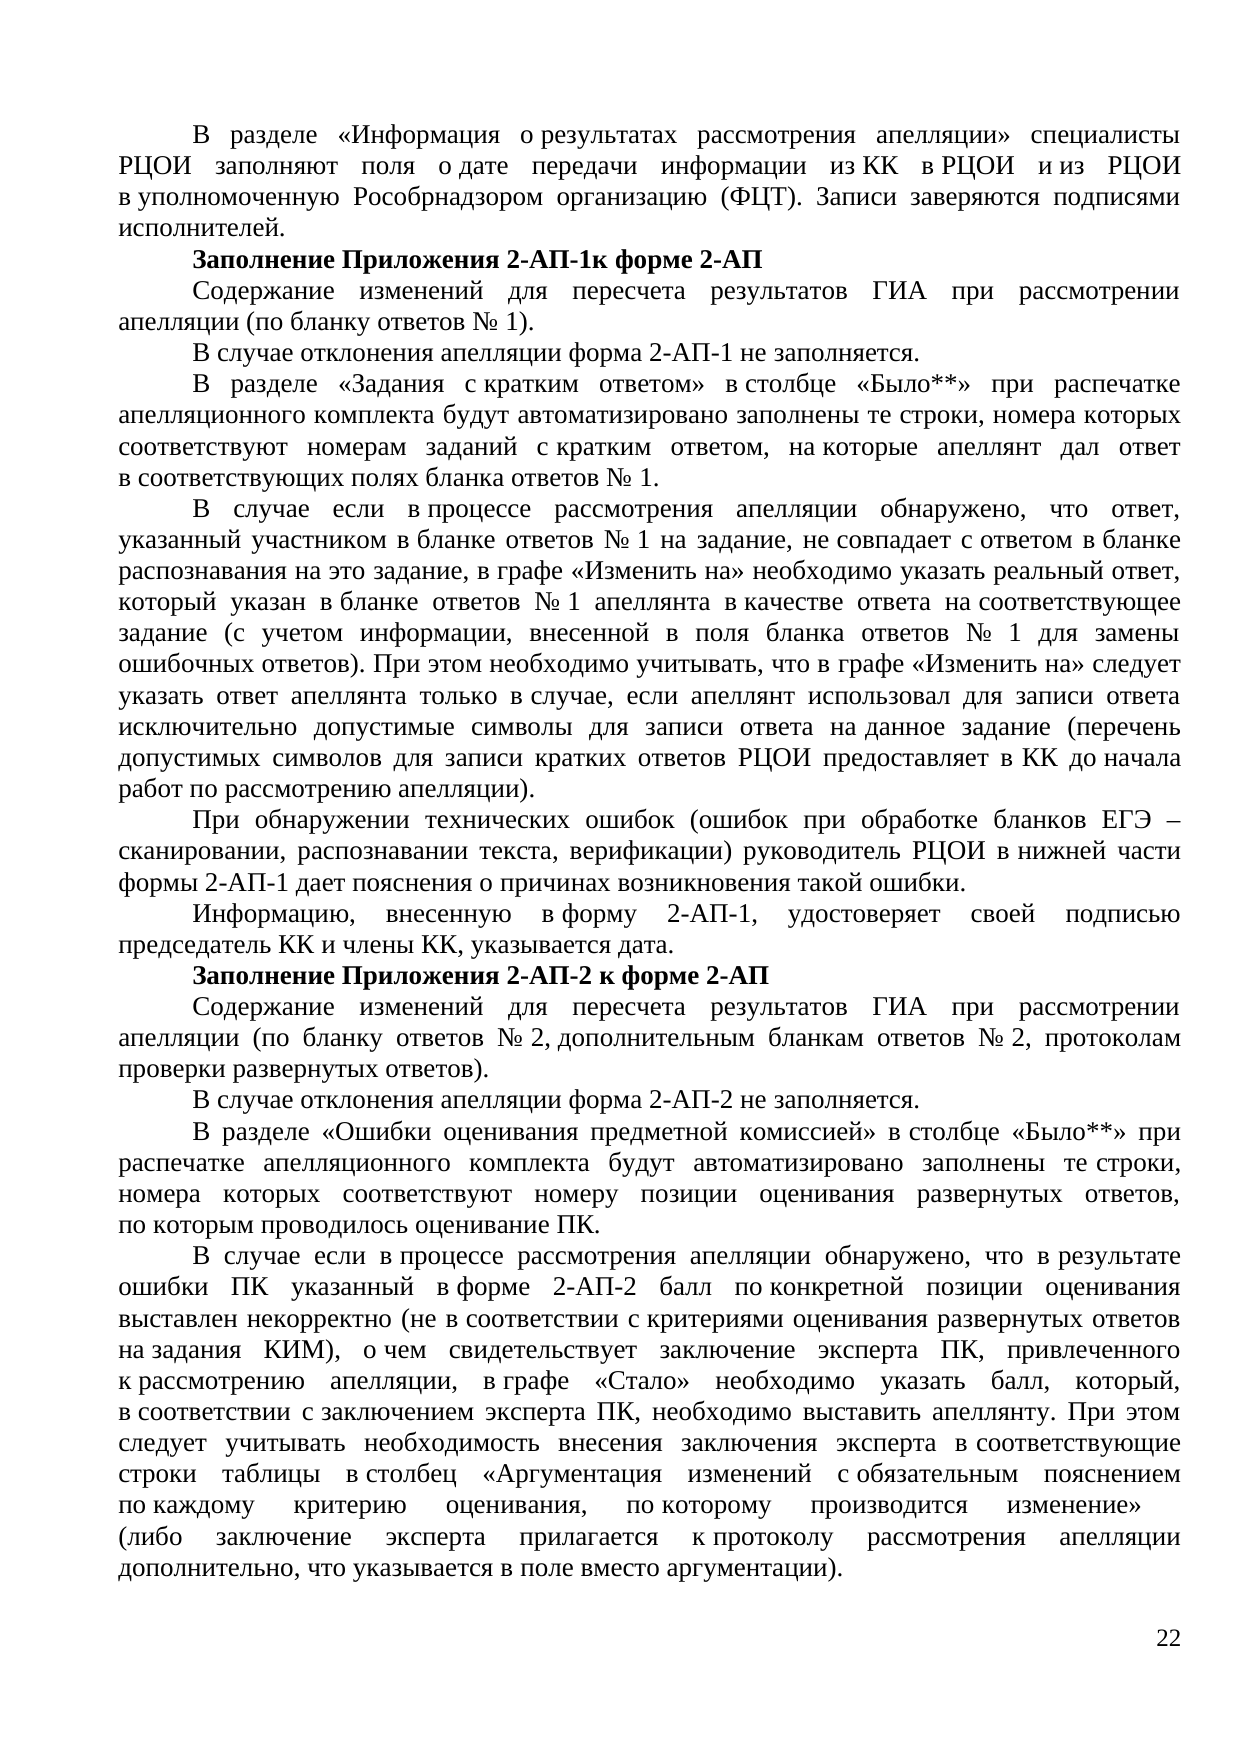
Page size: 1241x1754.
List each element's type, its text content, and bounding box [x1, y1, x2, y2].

list Содержание изменений для пересчета результатов ГИА при рассмотрении апелляции (по бланку ответов № 1). [118, 274, 1181, 336]
list Заполнение Приложения 2-АП-1к форме 2-АП [118, 243, 1181, 274]
list В случае отклонения апелляции форма 2-АП-1 не заполняется. [118, 336, 1181, 367]
list В разделе «Задания с кратким ответом» в столбце «Было**» при распечатке апелляционного комплекта будут автоматизировано заполнены те строки, номера которых соответствуют номерам заданий с кратким ответом, на которые апеллянт дал ответ в соответствующих полях бланка ответов № 1. [118, 367, 1181, 492]
list При обнаружении технических ошибок (ошибок при обработке бланков ЕГЭ – сканировании, распознавании текста, верификации) руководитель РЦОИ в нижней части формы 2-АП-1 дает пояснения о причинах возникновения такой ошибки. [118, 803, 1181, 897]
list В разделе «Информация о результатах рассмотрения апелляции» специалисты РЦОИ заполняют поля о дате передачи информации из КК в РЦОИ и из РЦОИ в уполномоченную Рособрнадзором организацию (ФЦТ). Записи заверяются подписями исполнителей. [118, 118, 1181, 243]
list Заполнение Приложения 2-АП-2 к форме 2-АП [118, 959, 1181, 990]
list Информацию, внесенную в форму 2-АП-1, удостоверяет своей подписью председатель КК и члены КК, указывается дата. [118, 897, 1181, 959]
list В случае если в процессе рассмотрения апелляции обнаружено, что ответ, указанный участником в бланке ответов № 1 на задание, не совпадает с ответом в бланке распознавания на это задание, в графе «Изменить на» необходимо указать реальный ответ, который указан в бланке ответов № 1 апеллянта в качестве ответа на соответствующее задание (с учетом информации, внесенной в поля бланка ответов № 1 для замены ошибочных ответов). При этом необходимо учитывать, что в графе «Изменить на» следует указать ответ апеллянта только в случае, если апеллянт использовал для записи ответа исключительно допустимые символы для записи ответа на данное задание (перечень допустимых символов для записи кратких ответов РЦОИ предоставляет в КК до начала работ по рассмотрению апелляции). [118, 492, 1181, 803]
list В случае отклонения апелляции форма 2-АП-2 не заполняется. [118, 1084, 1181, 1115]
list В разделе «Ошибки оценивания предметной комиссией» в столбце «Было**» при распечатке апелляционного комплекта будут автоматизировано заполнены те строки, номера которых соответствуют номеру позиции оценивания развернутых ответов, по которым проводилось оценивание ПК. [118, 1115, 1181, 1239]
list Содержание изменений для пересчета результатов ГИА при рассмотрении апелляции (по бланку ответов № 2, дополнительным бланкам ответов № 2, протоколам проверки развернутых ответов). [118, 990, 1181, 1084]
list В случае если в процессе рассмотрения апелляции обнаружено, что в результате ошибки ПК указанный в форме 2-АП-2 балл по конкретной позиции оценивания выставлен некорректно (не в соответствии с критериями оценивания развернутых ответов на задания КИМ), о чем свидетельствует заключение эксперта ПК, привлеченного к рассмотрению апелляции, в графе «Стало» необходимо указать балл, который, в соответствии с заключением эксперта ПК, необходимо выставить апеллянту. При этом следует учитывать необходимость внесения заключения эксперта в соответствующие строки таблицы в столбец «Аргументация изменений с обязательным пояснением по каждому критерию оценивания, по которому производится изменение» (либо заключение эксперта прилагается к протоколу рассмотрения апелляции дополнительно, что указывается в поле вместо аргументации). [118, 1239, 1181, 1582]
